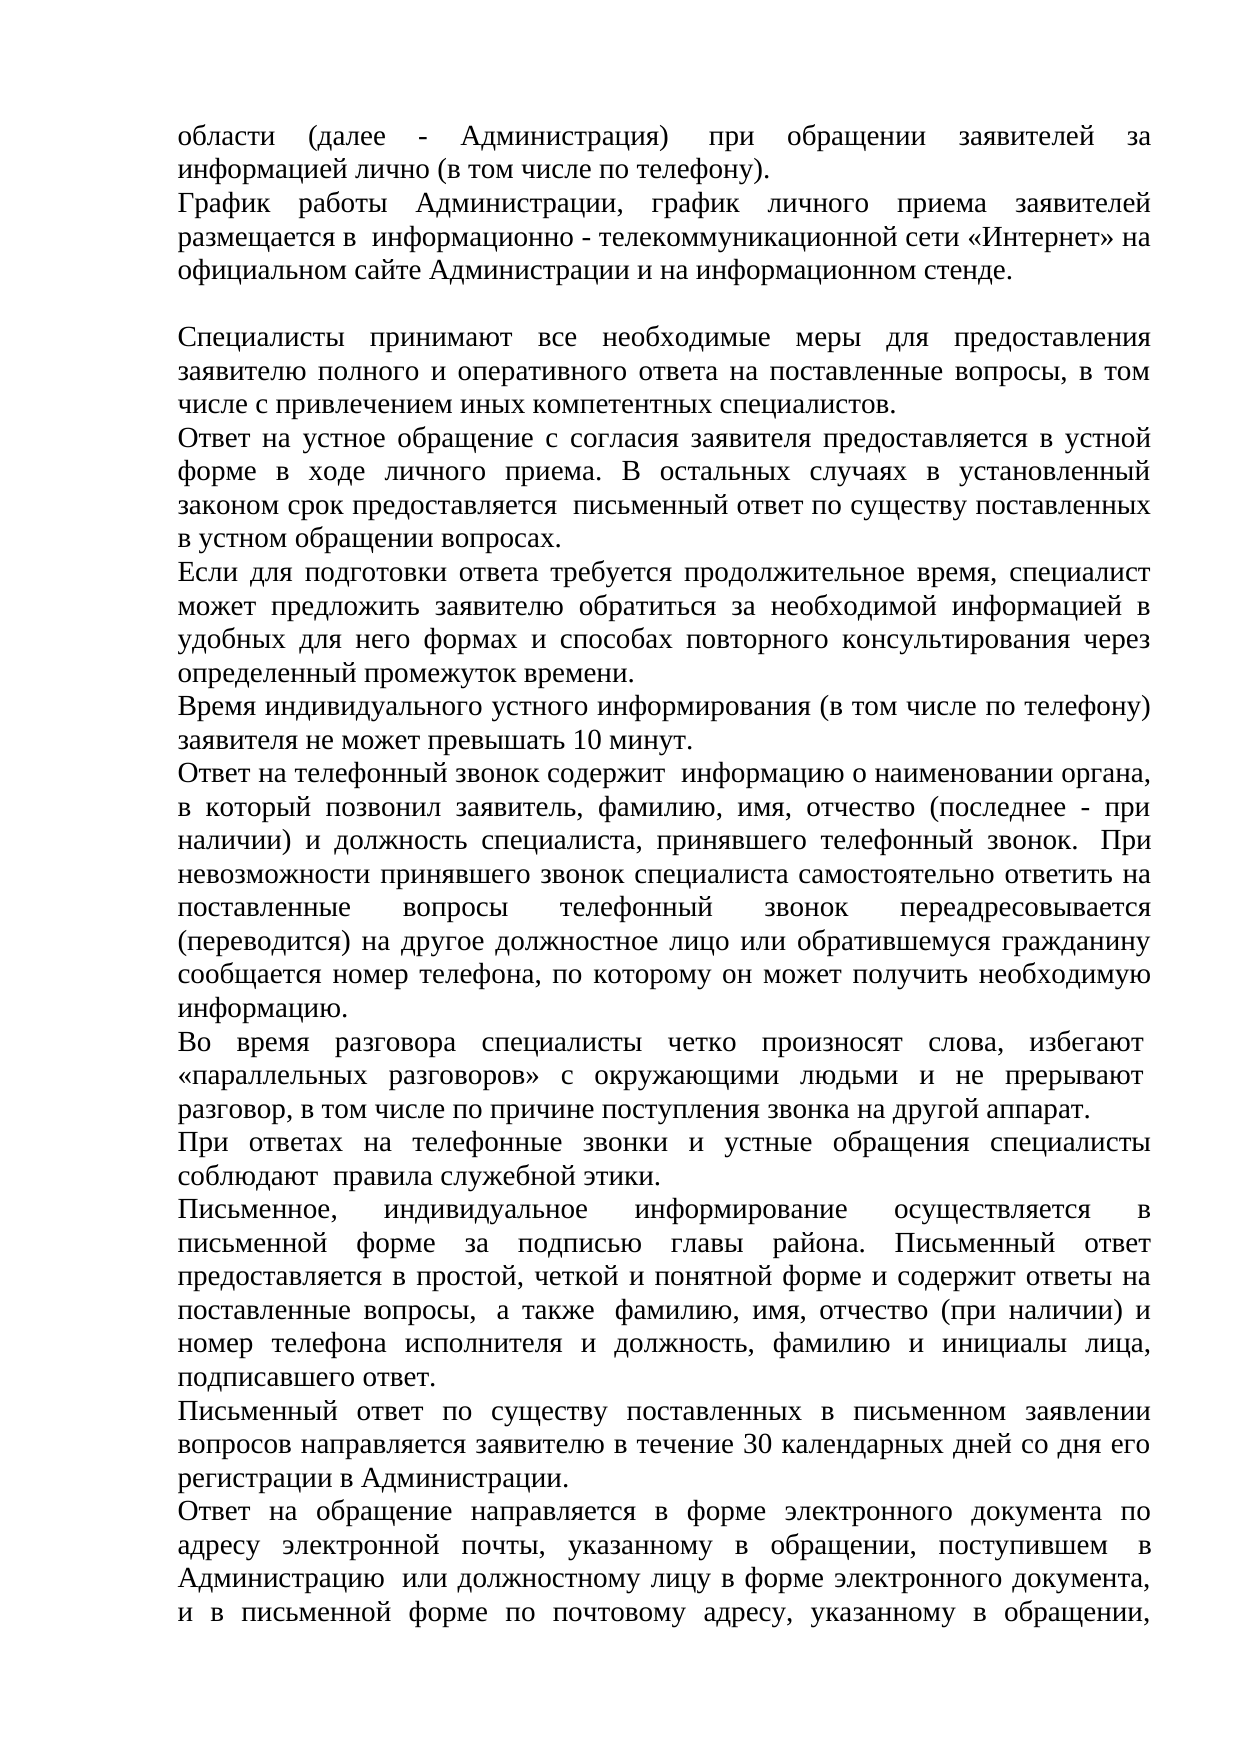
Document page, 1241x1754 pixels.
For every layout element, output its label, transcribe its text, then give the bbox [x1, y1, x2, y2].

text При ответах на телефонные звонки и устные обращения специалисты соблюдают правила служебной этики. [177, 1124, 1152, 1191]
text Письменное, индивидуальное информирование осуществляется в письменной форме за подписью главы района. Письменный ответ предоставляется в простой, четкой и понятной форме и содержит ответы на поставленные вопросы, а также фамилию, имя, отчество (при наличии) и номер телефона исполнителя и должность, фамилию и инициалы лица, подписавшего ответ. [177, 1191, 1152, 1393]
text Во время разговора специалисты четко произносят слова, избегают «параллельных разговоров» с окружающими людьми и не прерывают разговор, в том числе по причине поступления звонка на другой аппарат. [177, 1024, 1152, 1124]
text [177, 118, 1152, 185]
text Если для подготовки ответа требуется продолжительное время, специалист может предложить заявителю обратиться за необходимой информацией в удобных для него формах и способах повторного консультирования через определенный промежуток времени. [177, 554, 1152, 688]
text Ответ на телефонный звонок содержит информацию о наименовании органа, в который позвонил заявитель, фамилию, имя, отчество (последнее - при наличии) и должность специалиста, принявшего телефонный звонок. При невозможности принявшего звонок специалиста самостоятельно ответить на поставленные вопросы телефонный звонок переадресовывается (переводится) на другое должностное лицо или обратившемуся гражданину сообщается номер телефона, по которому он может получить необходимую информацию. [177, 755, 1152, 1024]
text Письменный ответ по существу поставленных в письменном заявлении вопросов направляется заявителю в течение 30 календарных дней со дня его регистрации в Администрации. [177, 1393, 1152, 1493]
text Ответ на устное обращение с согласия заявителя предоставляется в устной форме в ходе личного приема. В остальных случаях в установленный законом срок предоставляется письменный ответ по существу поставленных в устном обращении вопросах. [177, 420, 1152, 554]
text Специалисты принимают все необходимые меры для предоставления заявителю полного и оперативного ответа на поставленные вопросы, в том числе с привлечением иных компетентных специалистов. [177, 319, 1152, 420]
text Время индивидуального устного информирования (в том числе по телефону) заявителя не может превышать 10 минут. [177, 688, 1152, 755]
text График работы Администрации, график личного приема заявителей размещается в информационно - телекоммуникационной сети «Интернет» на официальном сайте Администрации и на информационном стенде. [177, 185, 1152, 286]
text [177, 1493, 1152, 1627]
